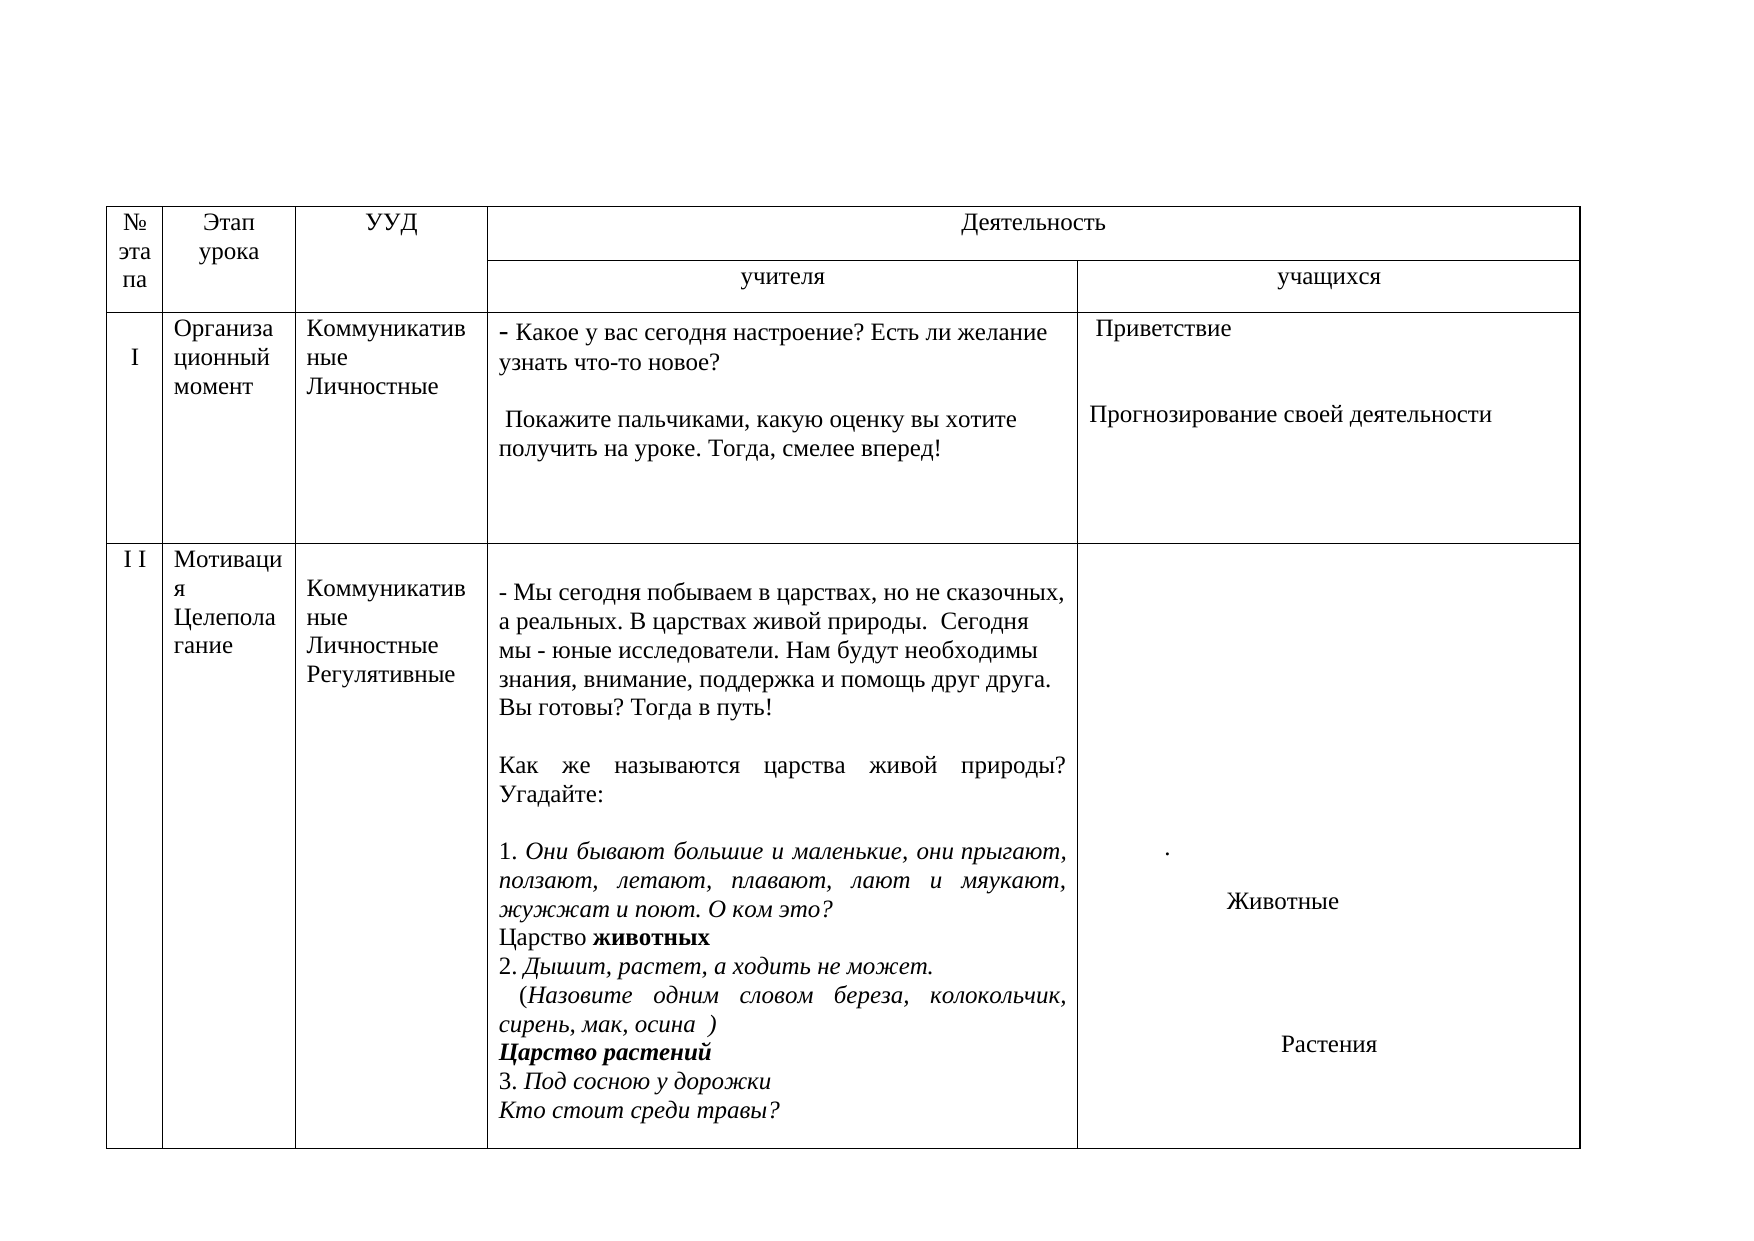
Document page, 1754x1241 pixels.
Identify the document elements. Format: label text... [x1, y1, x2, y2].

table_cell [163, 544, 295, 1148]
table_cell - Какое у вас сегодня настроение? Есть ли желание узнать что-то новое? Покажите пальчиками, какую оценку вы хотите получить на уроке. Тогда, смелее вперед! [488, 313, 1077, 543]
table_cell Коммуникативные Личностные [296, 313, 487, 543]
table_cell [1078, 544, 1579, 1148]
table_cell I I [107, 544, 162, 1148]
table_header Деятельность [488, 207, 1579, 260]
table_cell Организационный момент [163, 313, 295, 543]
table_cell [488, 544, 1077, 1148]
table_header Этап урока [163, 207, 295, 312]
table_cell учащихся [1078, 261, 1579, 312]
table_cell Приветствие Прогнозирование своей деятельности [1078, 313, 1579, 543]
table_cell учителя [488, 261, 1077, 312]
table_header УУД [296, 207, 487, 312]
table_cell I [107, 313, 162, 543]
table_header № этапа [107, 207, 162, 312]
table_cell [296, 544, 487, 1148]
